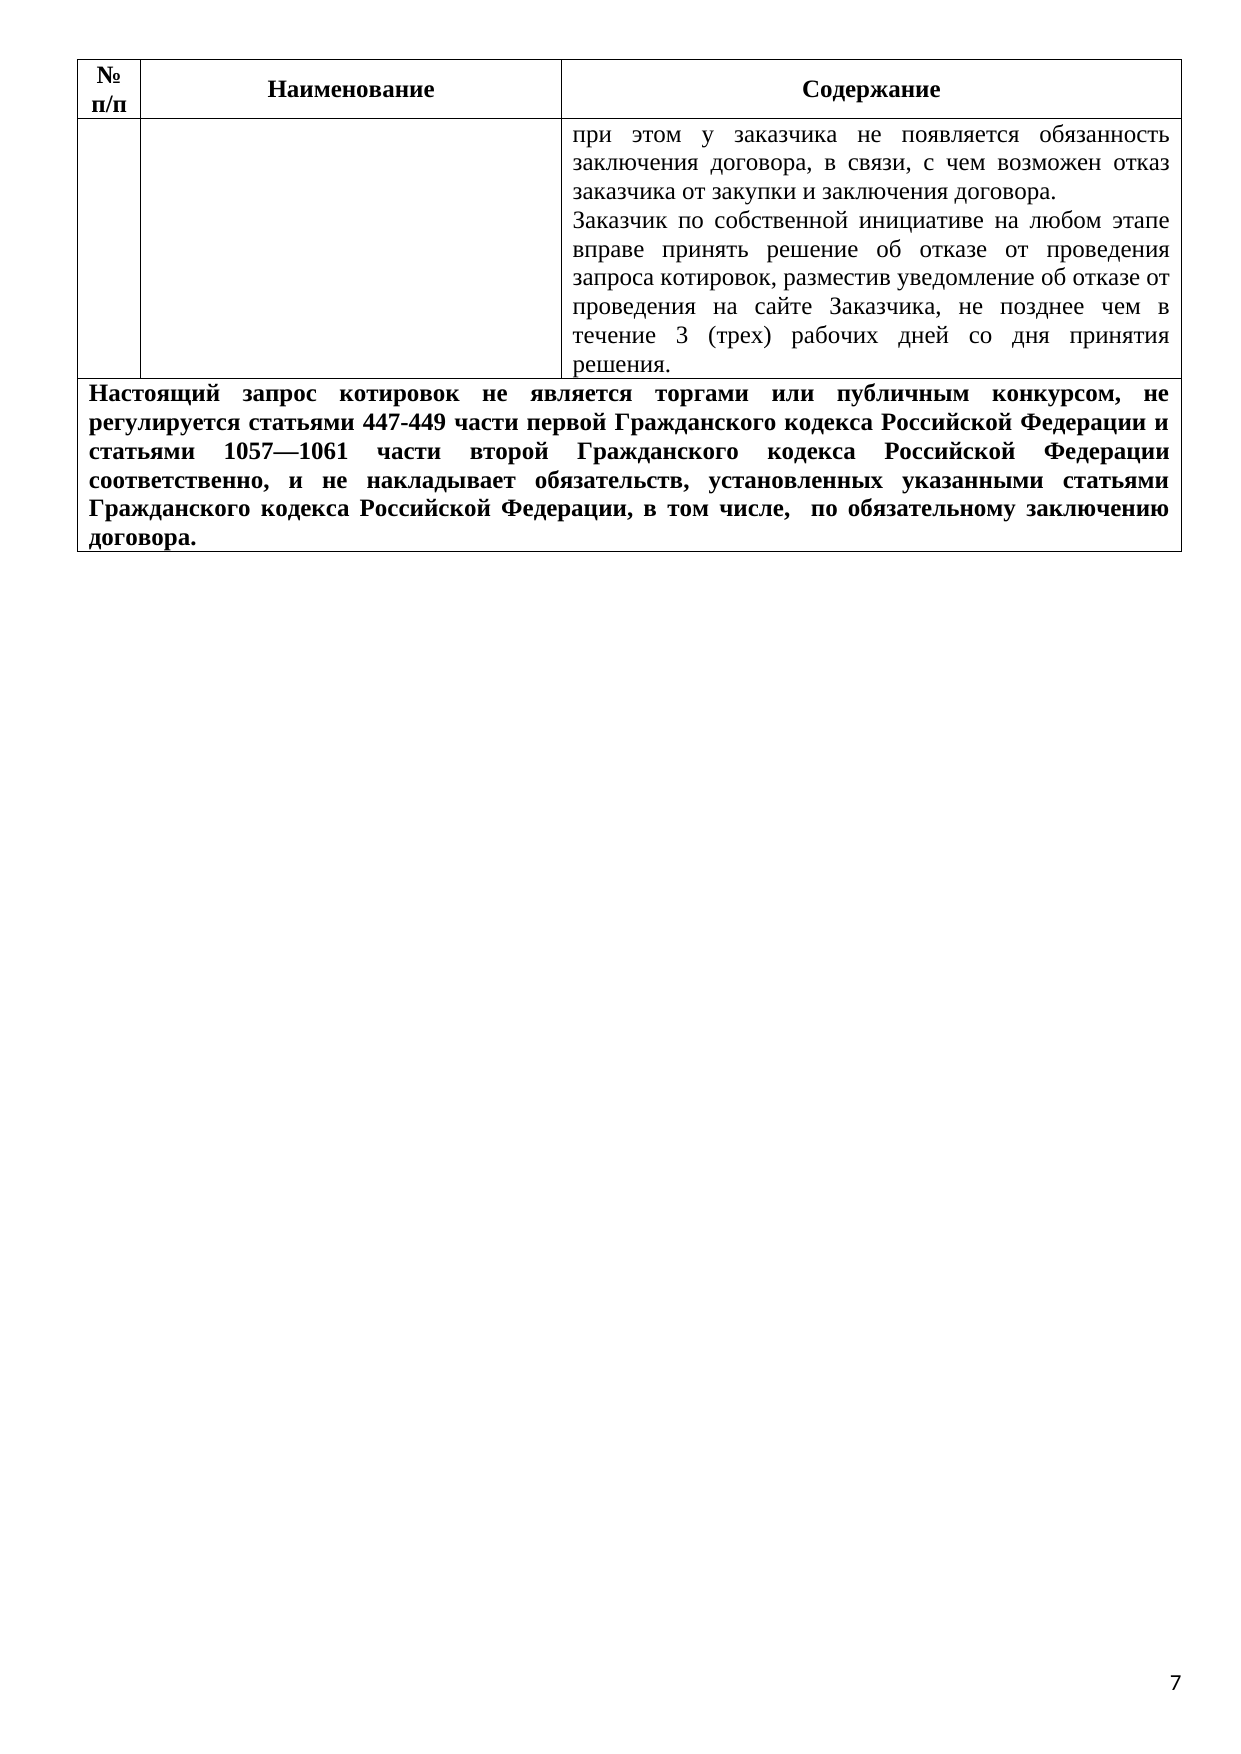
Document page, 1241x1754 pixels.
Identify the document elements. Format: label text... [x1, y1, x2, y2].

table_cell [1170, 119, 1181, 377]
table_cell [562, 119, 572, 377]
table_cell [141, 119, 561, 377]
table_header Содержание [562, 60, 1181, 118]
table_cell 25 [78, 119, 140, 377]
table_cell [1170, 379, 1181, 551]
table_header Наименование [141, 60, 561, 118]
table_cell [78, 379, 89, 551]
